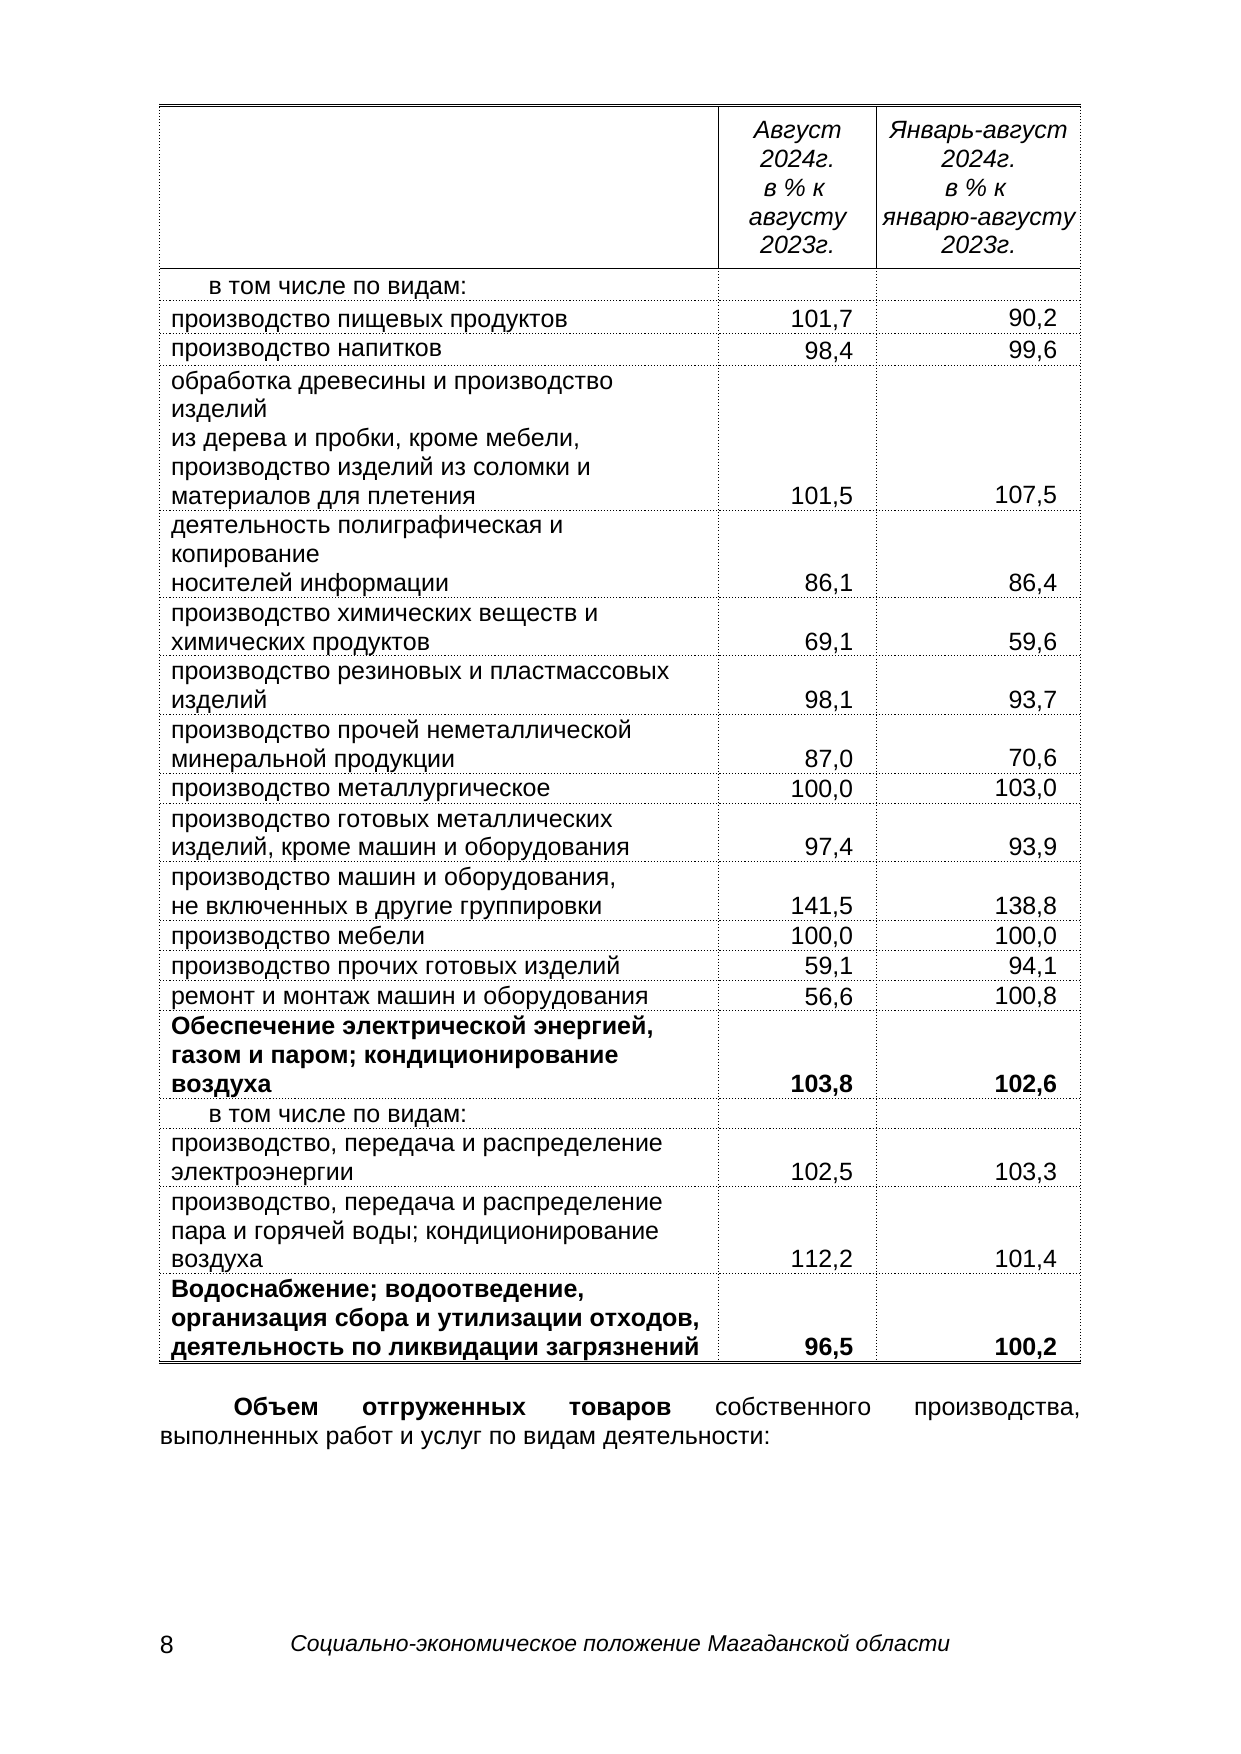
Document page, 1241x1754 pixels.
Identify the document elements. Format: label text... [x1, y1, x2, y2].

table_cell 103,8 [718, 1010, 877, 1098]
table_header Август 2024г. в % к августу 2023г. [719, 107, 876, 268]
table_cell 70,6 [877, 714, 1081, 772]
table_cell 90,2 [877, 300, 1081, 332]
table_cell 86,1 [718, 510, 877, 597]
table_cell производство, передача и распределение электроэнергии [160, 1128, 718, 1186]
table_cell 94,1 [877, 950, 1081, 980]
table_cell производство прочих готовых изделий [160, 950, 718, 980]
table_cell [877, 268, 1081, 300]
table_header Январь-август 2024г. в % к январю-августу 2023г. [877, 107, 1081, 268]
table_cell производство резиновых и пластмассовых изделий [160, 655, 718, 714]
table_cell 102,6 [877, 1010, 1081, 1098]
table_cell 93,9 [877, 803, 1081, 861]
table_cell в том числе по видам: [160, 1098, 718, 1127]
table_cell в том числе по видам: [160, 269, 718, 300]
table_cell 69,1 [718, 597, 877, 655]
table_cell [718, 269, 877, 300]
table_cell 100,0 [718, 773, 877, 803]
table_cell 100,0 [877, 920, 1081, 950]
table_cell 93,7 [877, 655, 1081, 714]
table_cell 103,0 [877, 773, 1081, 803]
table_cell 141,5 [718, 861, 877, 920]
table_cell 101,5 [718, 365, 877, 509]
table_header [160, 107, 718, 268]
table_cell производство мебели [160, 920, 718, 950]
table_cell ремонт и монтаж машин и оборудования [160, 980, 718, 1010]
table_cell 100,0 [718, 920, 877, 950]
table_cell Водоснабжение; водоотведение, организация сбора и утилизации отходов, деятельность по ликвидации загрязнений [160, 1273, 718, 1361]
table_cell 100,8 [877, 980, 1081, 1010]
table_cell 86,4 [877, 510, 1081, 597]
table_cell [718, 1098, 877, 1127]
table_cell 101,4 [877, 1186, 1081, 1273]
table_cell производство, передача и распределение пара и горячей воды; кондиционирование воздуха [160, 1186, 718, 1273]
table_cell 87,0 [718, 714, 877, 772]
table_cell 100,2 [877, 1273, 1081, 1361]
table_cell [877, 1098, 1081, 1127]
table_cell 96,5 [718, 1273, 877, 1361]
table_cell 99,6 [877, 333, 1081, 365]
table_cell 97,4 [718, 803, 877, 861]
table_cell производство химических веществ и химических продуктов [160, 597, 718, 655]
table_cell 59,6 [877, 597, 1081, 655]
table_cell производство напитков [160, 333, 718, 365]
table_cell 107,5 [877, 365, 1081, 509]
table_cell 98,4 [718, 333, 877, 365]
table_cell обработка древесины и производство изделий из дерева и пробки, кроме мебели, производство изделий из соломки и материалов для плетения [160, 365, 718, 509]
table_cell производство пищевых продуктов [160, 300, 718, 332]
table_cell 103,3 [877, 1128, 1081, 1186]
table_cell деятельность полиграфическая и копирование носителей информации [160, 510, 718, 597]
table_cell производство готовых металлических изделий, кроме машин и оборудования [160, 803, 718, 861]
table_cell 102,5 [718, 1128, 877, 1186]
table_cell 112,2 [718, 1186, 877, 1273]
table_cell Обеспечение электрической энергией, газом и паром; кондиционирование воздуха [160, 1010, 718, 1098]
table_cell 98,1 [718, 655, 877, 714]
table_cell 59,1 [718, 950, 877, 980]
table_cell производство прочей неметаллической минеральной продукции [160, 714, 718, 772]
table_cell 138,8 [877, 861, 1081, 920]
text Объем отгруженных товаров собственного производства, выполненных работ и услуг по видам деятельности: [159, 1392, 1081, 1450]
table_cell производство металлургическое [160, 773, 718, 803]
table_cell 101,7 [718, 300, 877, 332]
table_cell 56,6 [718, 980, 877, 1010]
table_cell производство машин и оборудования, не включенных в другие группировки [160, 861, 718, 920]
